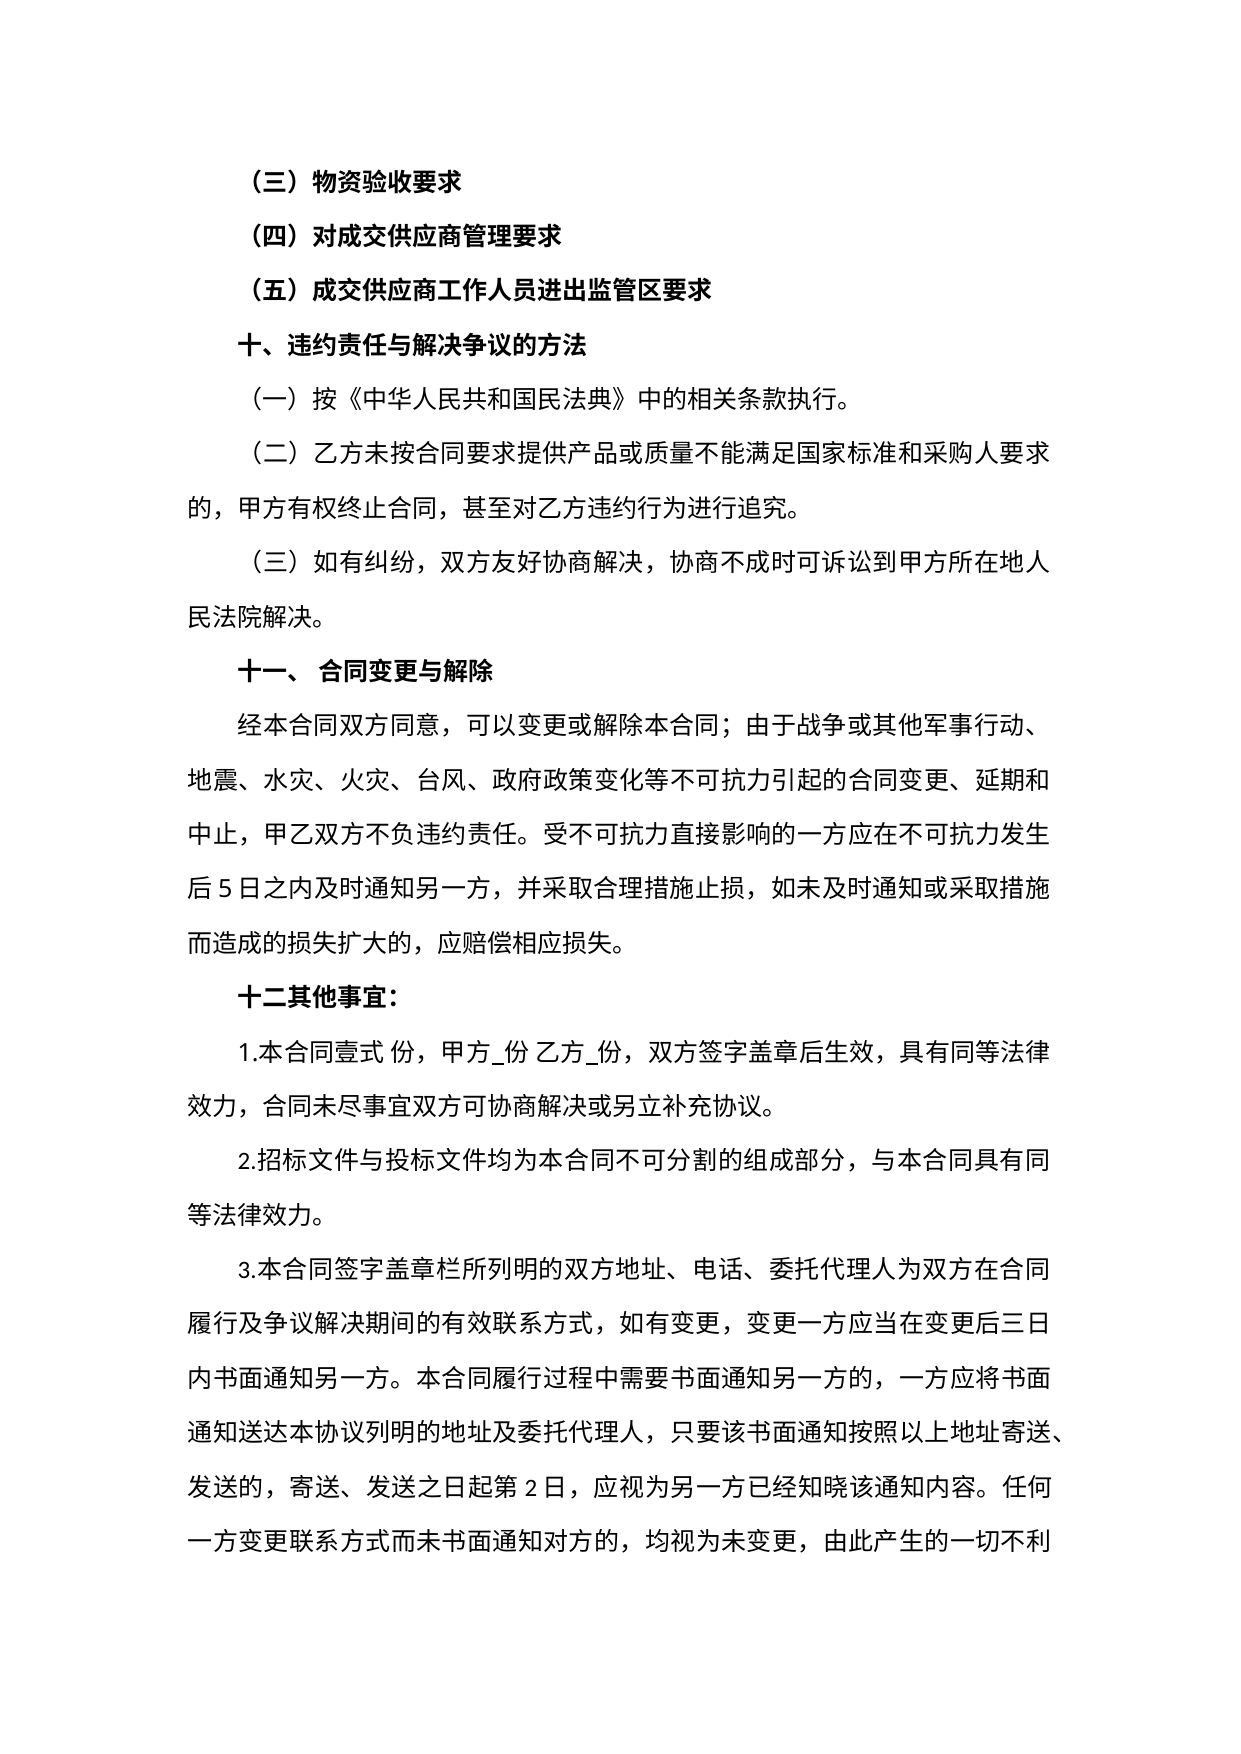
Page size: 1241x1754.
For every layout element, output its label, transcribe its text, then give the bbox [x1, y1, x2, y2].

text （三）如有纠纷，双方友好协商解决，协商不成时可诉讼到甲方所在地人民法院解决。 [187, 543, 1053, 633]
text 十一、 合同变更与解除 [187, 651, 1053, 688]
text （四）对成交供应商管理要求 [187, 216, 1053, 253]
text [187, 1249, 1053, 1558]
text 经本合同双方同意，可以变更或解除本合同；由于战争或其他军事行动、地震、水灾、火灾、台风、政府政策变化等不可抗力引起的合同变更、延期和中止，甲乙双方不负违约责任。受不可抗力直接影响的一方应在不可抗力发生后5日之内及时通知另一方，并采取合理措施止损，如未及时通知或采取措施而造成的损失扩大的，应赔偿相应损失。 [187, 706, 1053, 959]
text 2.招标文件与投标文件均为本合同不可分割的组成部分，与本合同具有同等法律效力。 [187, 1141, 1053, 1231]
subtitle 十、违约责任与解决争议的方法 [187, 325, 1053, 361]
text （五）成交供应商工作人员进出监管区要求 [187, 271, 1053, 307]
text 1.本合同壹式 份，甲方 份 乙方 份，双方签字盖章后生效，具有同等法律效力，合同未尽事宜双方可协商解决或另立补充协议。 [187, 1032, 1053, 1123]
text （二）乙方未按合同要求提供产品或质量不能满足国家标准和采购人要求的，甲方有权终止合同，甚至对乙方违约行为进行追究。 [187, 434, 1053, 524]
text （三）物资验收要求 [187, 162, 1053, 198]
text （一）按《中华人民共和国民法典》中的相关条款执行。 [187, 379, 1053, 416]
text 十二其他事宜： [187, 978, 1053, 1014]
